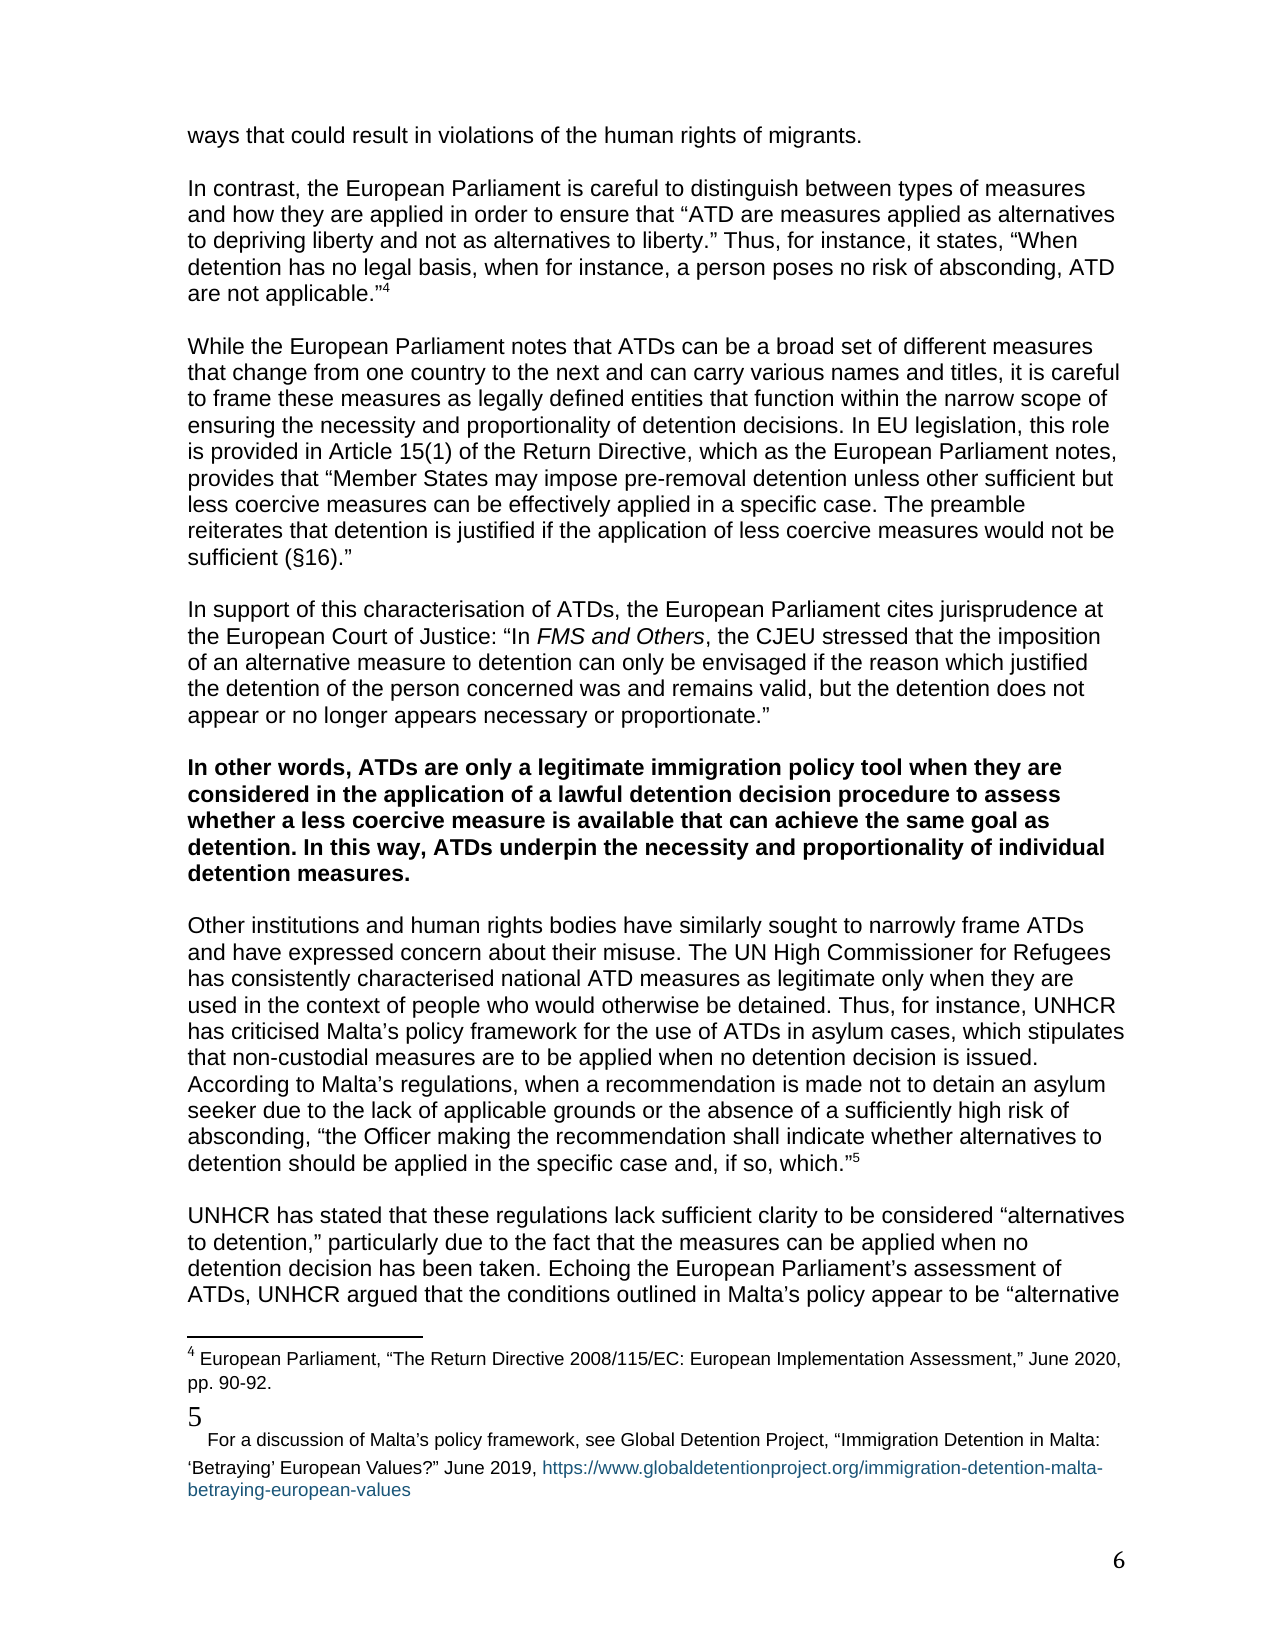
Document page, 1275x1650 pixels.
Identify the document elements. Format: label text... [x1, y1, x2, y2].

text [187, 122, 1125, 148]
text Other institutions and human rights bodies have similarly sought to narrowly frame ATDs and have expressed concern about their misuse. The UN High Commissioner for Refugees has consistently characterised national ATD measures as legitimate only when they are used in the context of people who would otherwise be detained. Thus, for instance, UNHCR has criticised Malta’s policy framework for the use of ATDs in asylum cases, which stipulates that non-custodial measures are to be applied when no detention decision is issued. According to Malta’s regulations, when a recommendation is made not to detain an asylum seeker due to the lack of applicable grounds or the absence of a sufficiently high risk of absconding, “the Officer making the recommendation shall indicate whether alternatives to detention should be applied in the specific case and, if so, which.” [187, 912, 1125, 1176]
text In other words, ATDs are only a legitimate immigration policy tool when they are considered in the application of a lawful detention decision procedure to assess whether a less coercive measure is available that can achieve the same goal as detention. In this way, ATDs underpin the necessity and proportionality of individual detention measures. [187, 754, 1125, 886]
text While the European Parliament notes that ATDs can be a broad set of different measures that change from one country to the next and can carry various names and titles, it is careful to frame these measures as legally defined entities that function within the narrow scope of ensuring the necessity and proportionality of detention decisions. In EU legislation, this role is provided in Article 15(1) of the Return Directive, which as the European Parliament notes, provides that “Member States may impose pre-removal detention unless other sufficient but less coercive measures can be effectively applied in a specific case. The preamble reiterates that detention is justified if the application of less coercive measures would not be sufficient (§16).” [187, 333, 1125, 570]
text In contrast, the European Parliament is careful to distinguish between types of measures and how they are applied in order to ensure that “ATD are measures applied as alternatives to depriving liberty and not as alternatives to liberty.” Thus, for instance, it states, “When detention has no legal basis, when for instance, a person poses no risk of absconding, ATD are not applicable.” [187, 174, 1125, 306]
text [187, 1202, 1125, 1308]
text In support of this characterisation of ATDs, the European Parliament cites jurisprudence at the European Court of Justice: “In FMS and Others, the CJEU stressed that the imposition of an alternative measure to detention can only be envisaged if the reason which justified the detention of the person concerned was and remains valid, but the detention does not appear or no longer appears necessary or proportionate.” [187, 596, 1125, 728]
